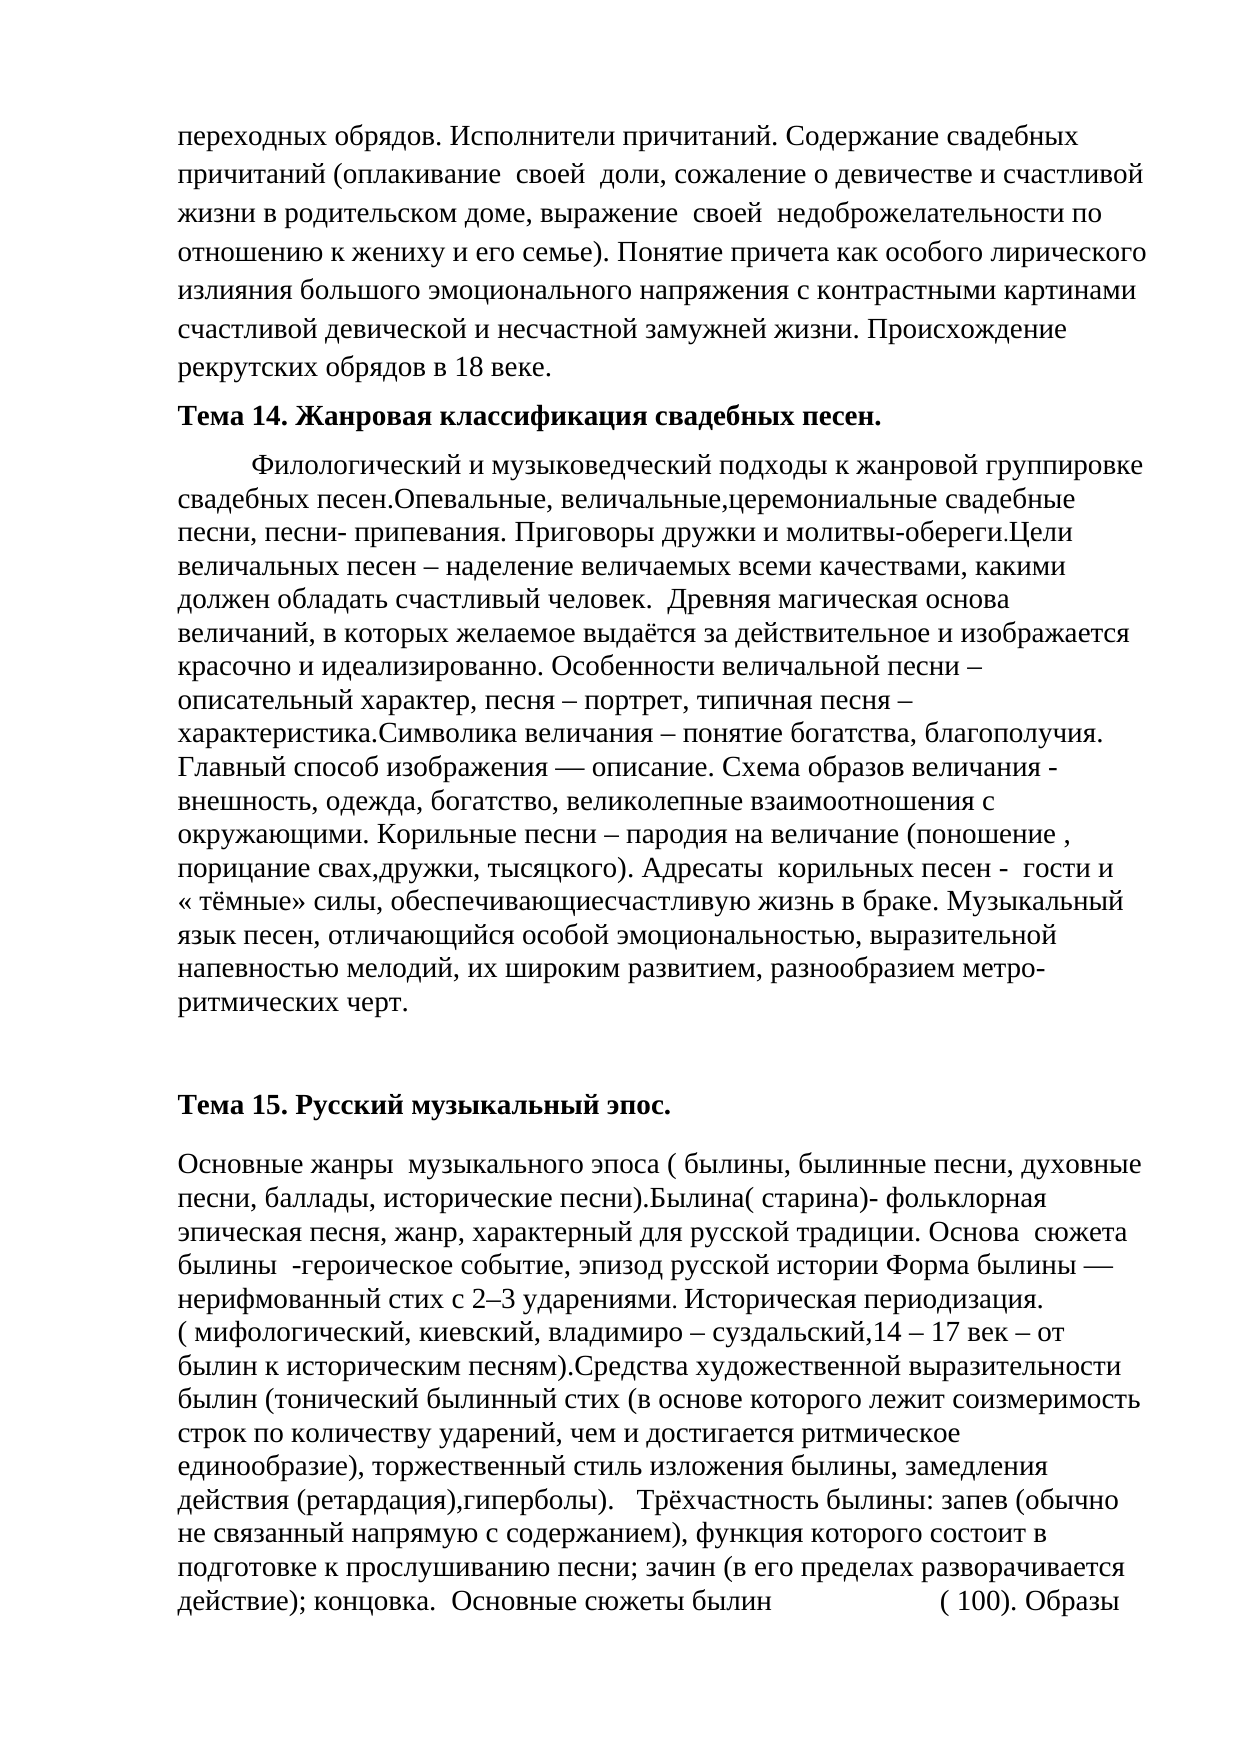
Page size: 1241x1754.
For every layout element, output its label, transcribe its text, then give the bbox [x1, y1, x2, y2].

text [177, 1147, 1152, 1616]
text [177, 118, 1152, 383]
text Тема 15. Русский музыкальный эпос. [177, 1087, 1152, 1121]
text Филологический и музыковедческий подходы к жанровой группировке свадебных песен.Опевальные, величальные,церемониальные свадебные песни, песни- припевания. Приговоры дружки и молитвы-обереги.Цели величальных песен – наделение величаемых всеми качествами, какими должен обладать счастливый человек. Древняя магическая основа величаний, в которых желаемое выдаётся за действительное и изображается красочно и идеализированно. Особенности величальной песни –описательный характер, песня – портрет, типичная песня – характеристика.Символика величания – понятие богатства, благополучия. Главный способ изображения — описание. Схема образов величания - внешность, одежда, богатство, великолепные взаимоотношения с окружающими. Корильные песни – пародия на величание (поношение , порицание свах,дружки, тысяцкого). Адресаты корильных песен - гости и « тёмные» силы, обеспечивающиесчастливую жизнь в браке. Музыкальный язык песен, отличающийся особой эмоциональностью, выразительной напевностью мелодий, их широким развитием, разнообразием метро-ритмических черт. [177, 447, 1152, 1017]
text Тема 14. Жанровая классификация свадебных песен. [177, 398, 1152, 432]
